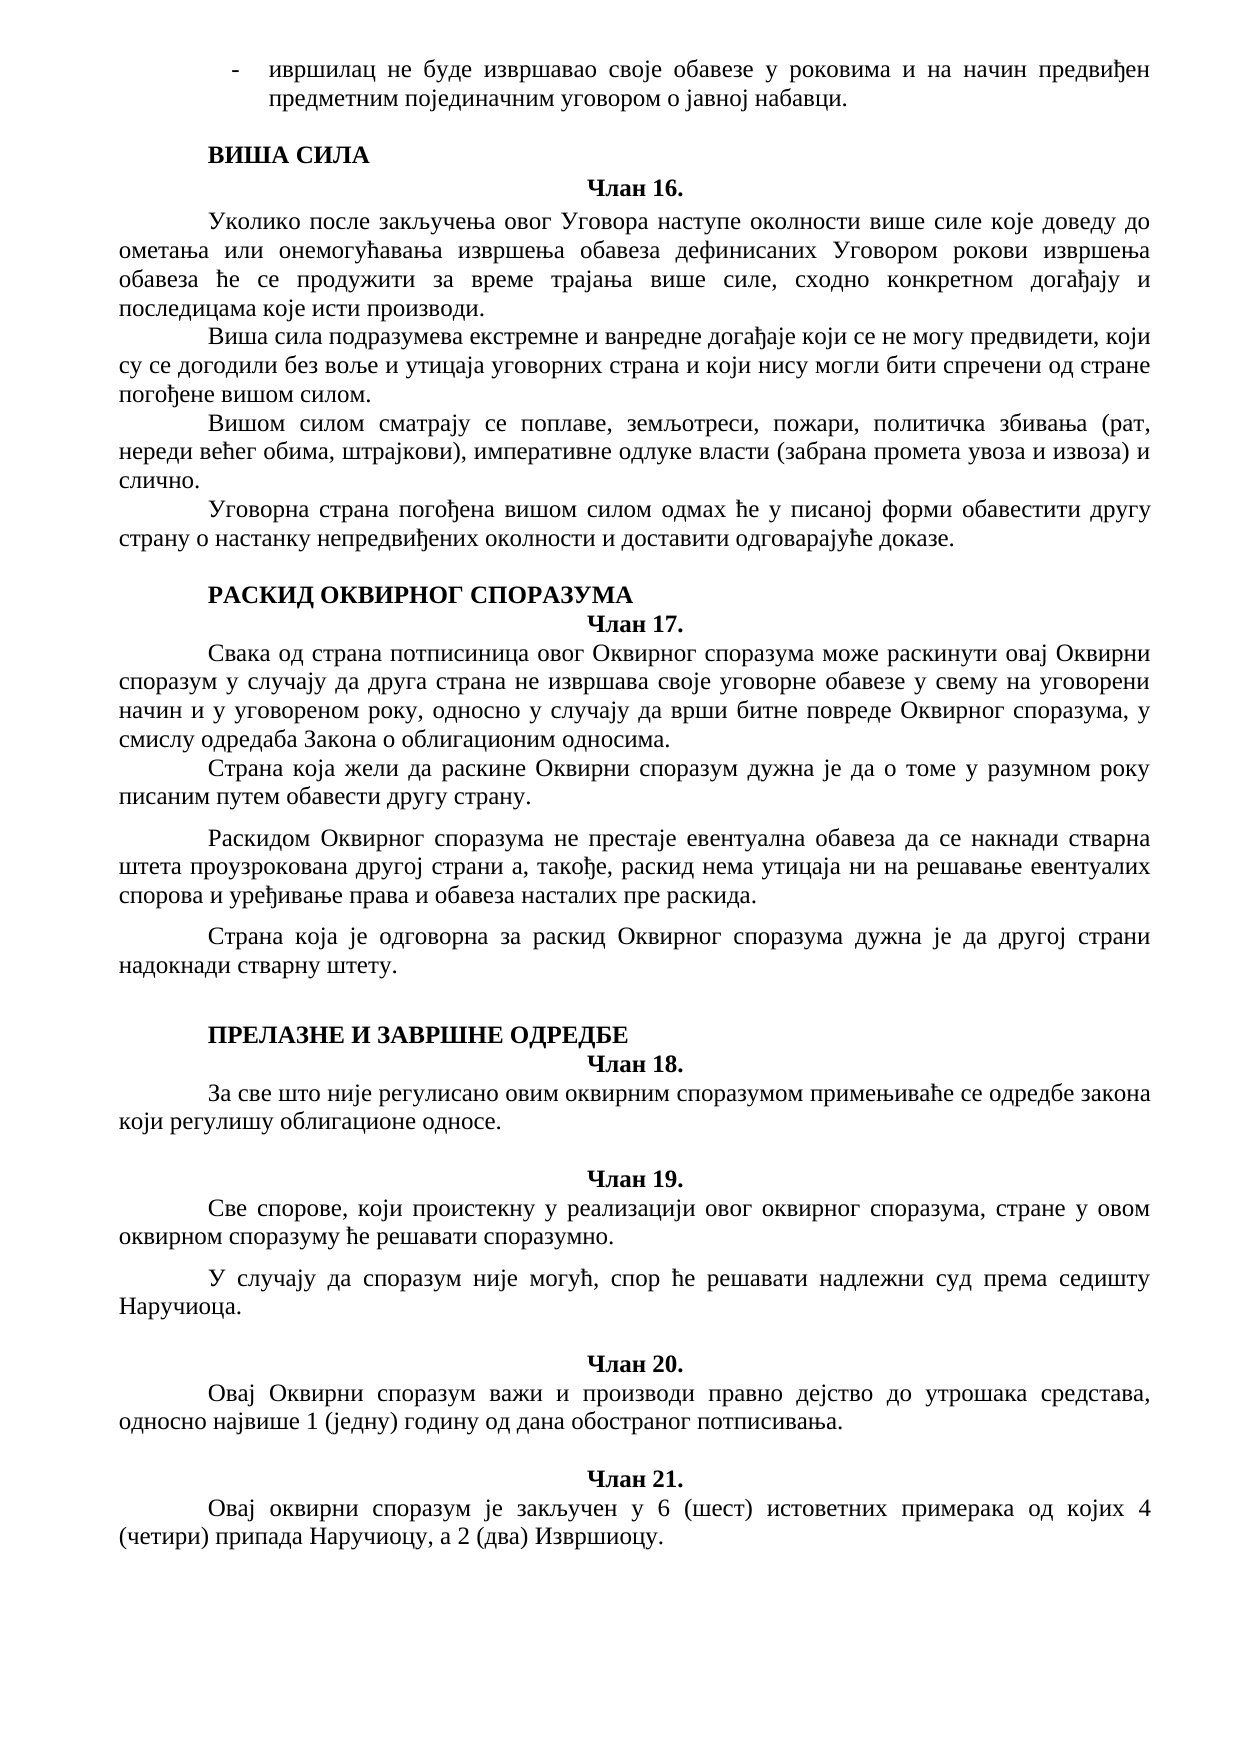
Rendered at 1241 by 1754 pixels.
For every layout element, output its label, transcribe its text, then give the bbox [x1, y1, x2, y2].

text За све што није регулисано овим оквирним споразумом примењиваће се одредбе закона који регулишу облигационе односе. [118, 1078, 1152, 1135]
text Све спорове, који проистекну у реализацији овог оквирног споразума, стране у овом оквирном споразуму ће решавати споразумно. [118, 1193, 1152, 1250]
text Раскидом Оквирног споразума не престаје евентуална обавеза да се накнади стварна штета проузрокована другој страни а, такође, раскид нема утицаја ни на решавање евентуалих спорова и уређивање права и обавеза насталих пре раскида. [118, 823, 1152, 909]
text Страна која је одговорна за раскид Оквирног споразума дужна је да другој страни надокнади стварну штету. [118, 921, 1152, 979]
text Члан 16. [118, 173, 1152, 202]
text Свака од страна потписиница овог Оквирног споразума може раскинути овај Оквирни споразум у случају да друга страна не извршава своје уговорне обавезе у свему на уговорени начин и у уговореном року, односно у случају да врши битне повреде Оквирног споразума, у смислу одредаба Закона о облигационим односима. [118, 638, 1152, 753]
text Члан 19. [118, 1164, 1152, 1193]
list ивршилац не буде извршавао своје обавезе у роковима и на начин предвиђен предметним појединачним уговором о јавној набавци. [231, 54, 1152, 112]
text Члан 21. [118, 1464, 1152, 1493]
text Виша сила подразумева екстремне и ванредне догађаје који се не могу предвидети, који су се догодили без воље и утицаја уговорних страна и који нису могли бити спречени од стране погођене вишом силом. [118, 321, 1152, 408]
text Члан 17. [118, 609, 1152, 638]
text ВИША СИЛА [118, 140, 1152, 169]
text Члан 20. [118, 1349, 1152, 1378]
text Члан 18. [118, 1049, 1152, 1078]
text У случају да споразум није могућ, спор ће решавати надлежни суд према седишту Наручиоца. [118, 1263, 1152, 1320]
text ПРЕЛАЗНЕ И ЗАВРШНЕ ОДРЕДБЕ [118, 1020, 1152, 1049]
text Вишом силом сматрају се поплаве, земљотреси, пожари, политичка збивања (рат, нереди већег обима, штрајкови), императивне одлуке власти (забрана промета увоза и извоза) и слично. [118, 408, 1152, 494]
text Уговорна страна погођена вишом силом одмах ће у писаној форми обавестити другу страну о настанку непредвиђених околности и доставити одговарајуће доказе. [118, 494, 1152, 551]
text Страна која жели да раскине Оквирни споразум дужна је да о томе у разумном року писаним путем обавести другу страну. [118, 753, 1152, 810]
text РАСКИД ОКВИРНОГ СПОРАЗУМА [118, 580, 1152, 609]
text Овај оквирни споразум је закључен у 6 (шест) истоветних примерака од којих 4 (четири) припада Наручиоцу, а 2 (два) Извршиоцу. [118, 1493, 1152, 1550]
text Овај Оквирни споразум важи и производи правно дејство до утрошака средстава, односно највише 1 (једну) годину од дана обостраног потписивања. [118, 1378, 1152, 1435]
text Уколико после закључења овог Уговора наступе околности више силе које доведу до ометања или онемогућавања извршења обавеза дефинисаних Уговором рокови извршења обавеза ће се продужити за време трајања више силе, сходно конкретном догађају и последицама које исти производи. [118, 206, 1152, 321]
